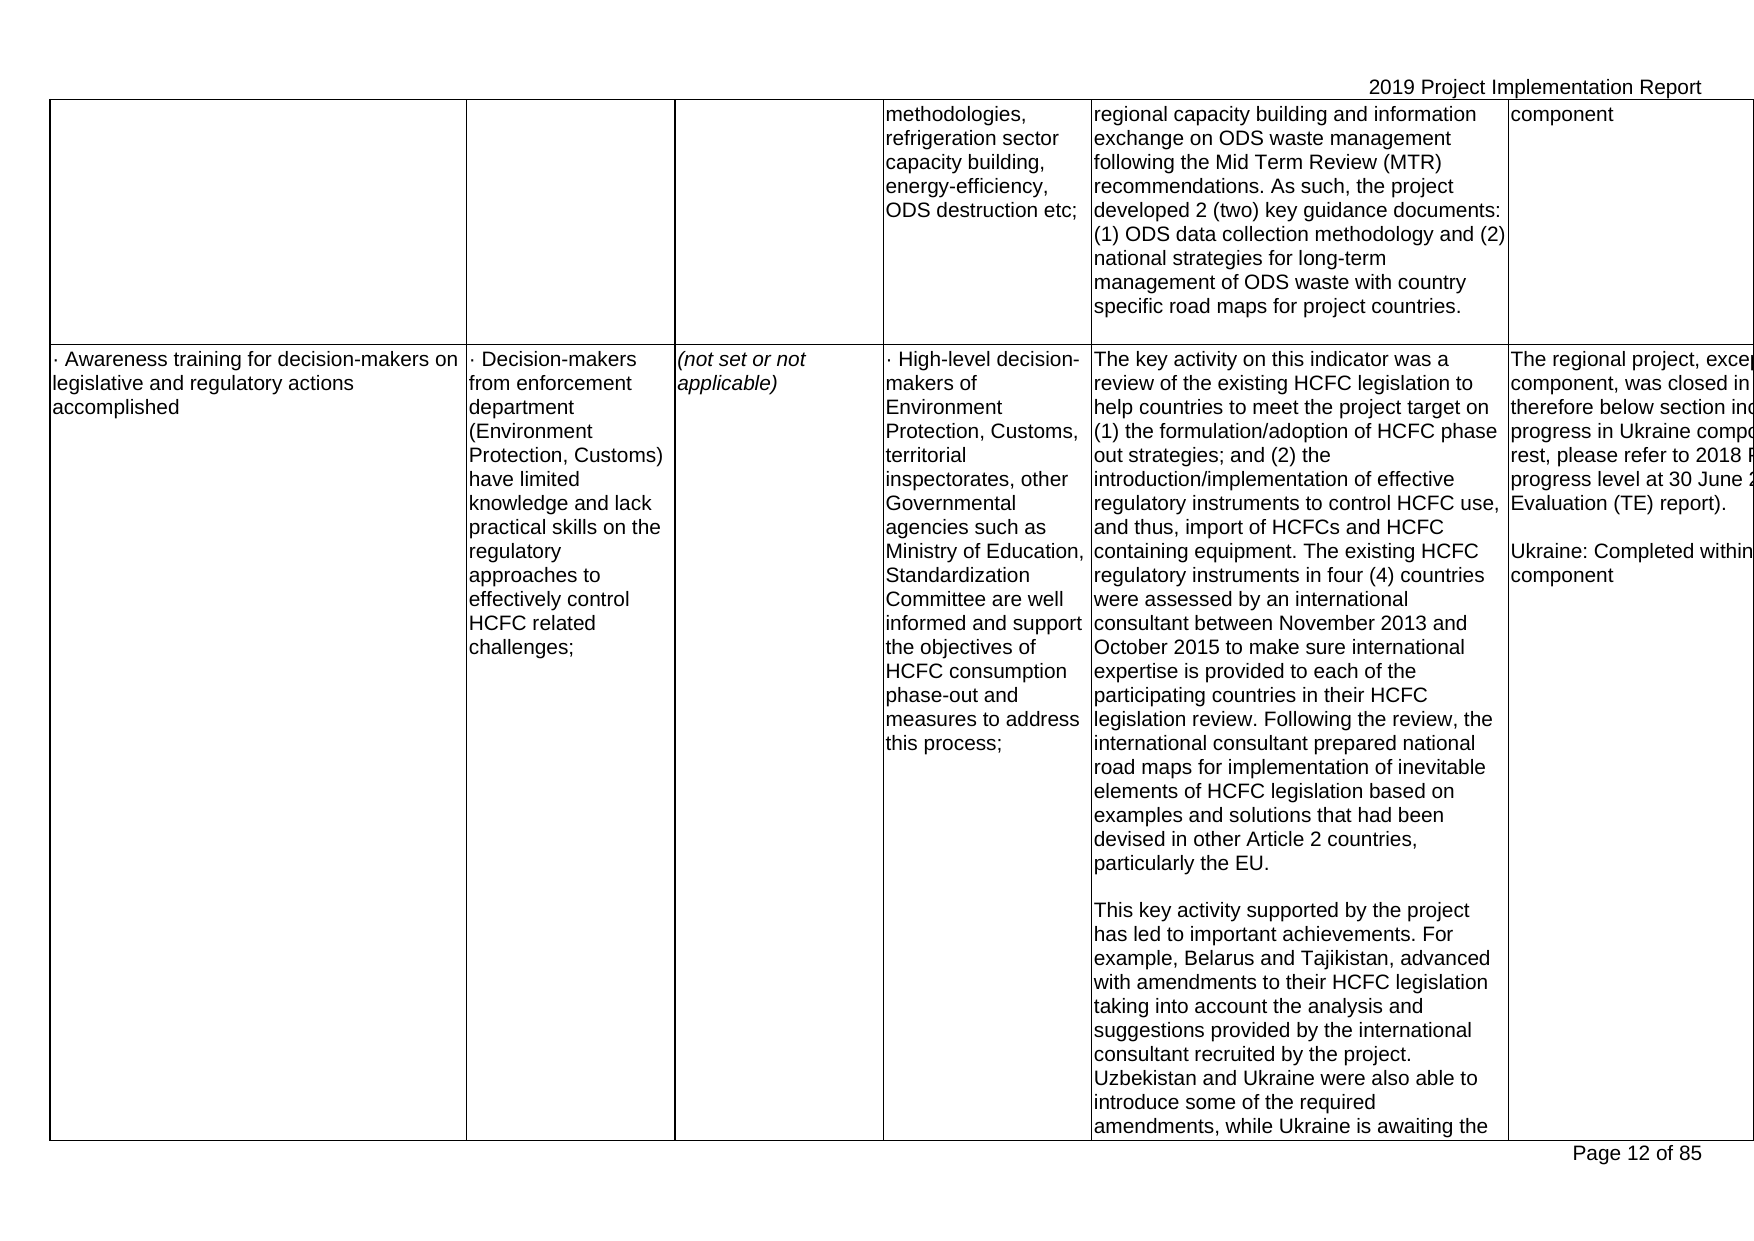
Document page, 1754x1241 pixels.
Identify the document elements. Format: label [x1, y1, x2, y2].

table_cell [467, 100, 674, 344]
table_cell [1092, 100, 1508, 344]
table_cell [1509, 100, 1753, 344]
table_cell [676, 345, 883, 1140]
table_cell [1509, 345, 1753, 1140]
table_cell [884, 345, 1091, 1140]
table_cell [1092, 345, 1508, 1140]
table_cell [51, 100, 466, 344]
table_cell [467, 345, 674, 1140]
table_cell [884, 100, 1091, 344]
table_cell [676, 100, 883, 344]
table_cell [51, 345, 466, 1140]
